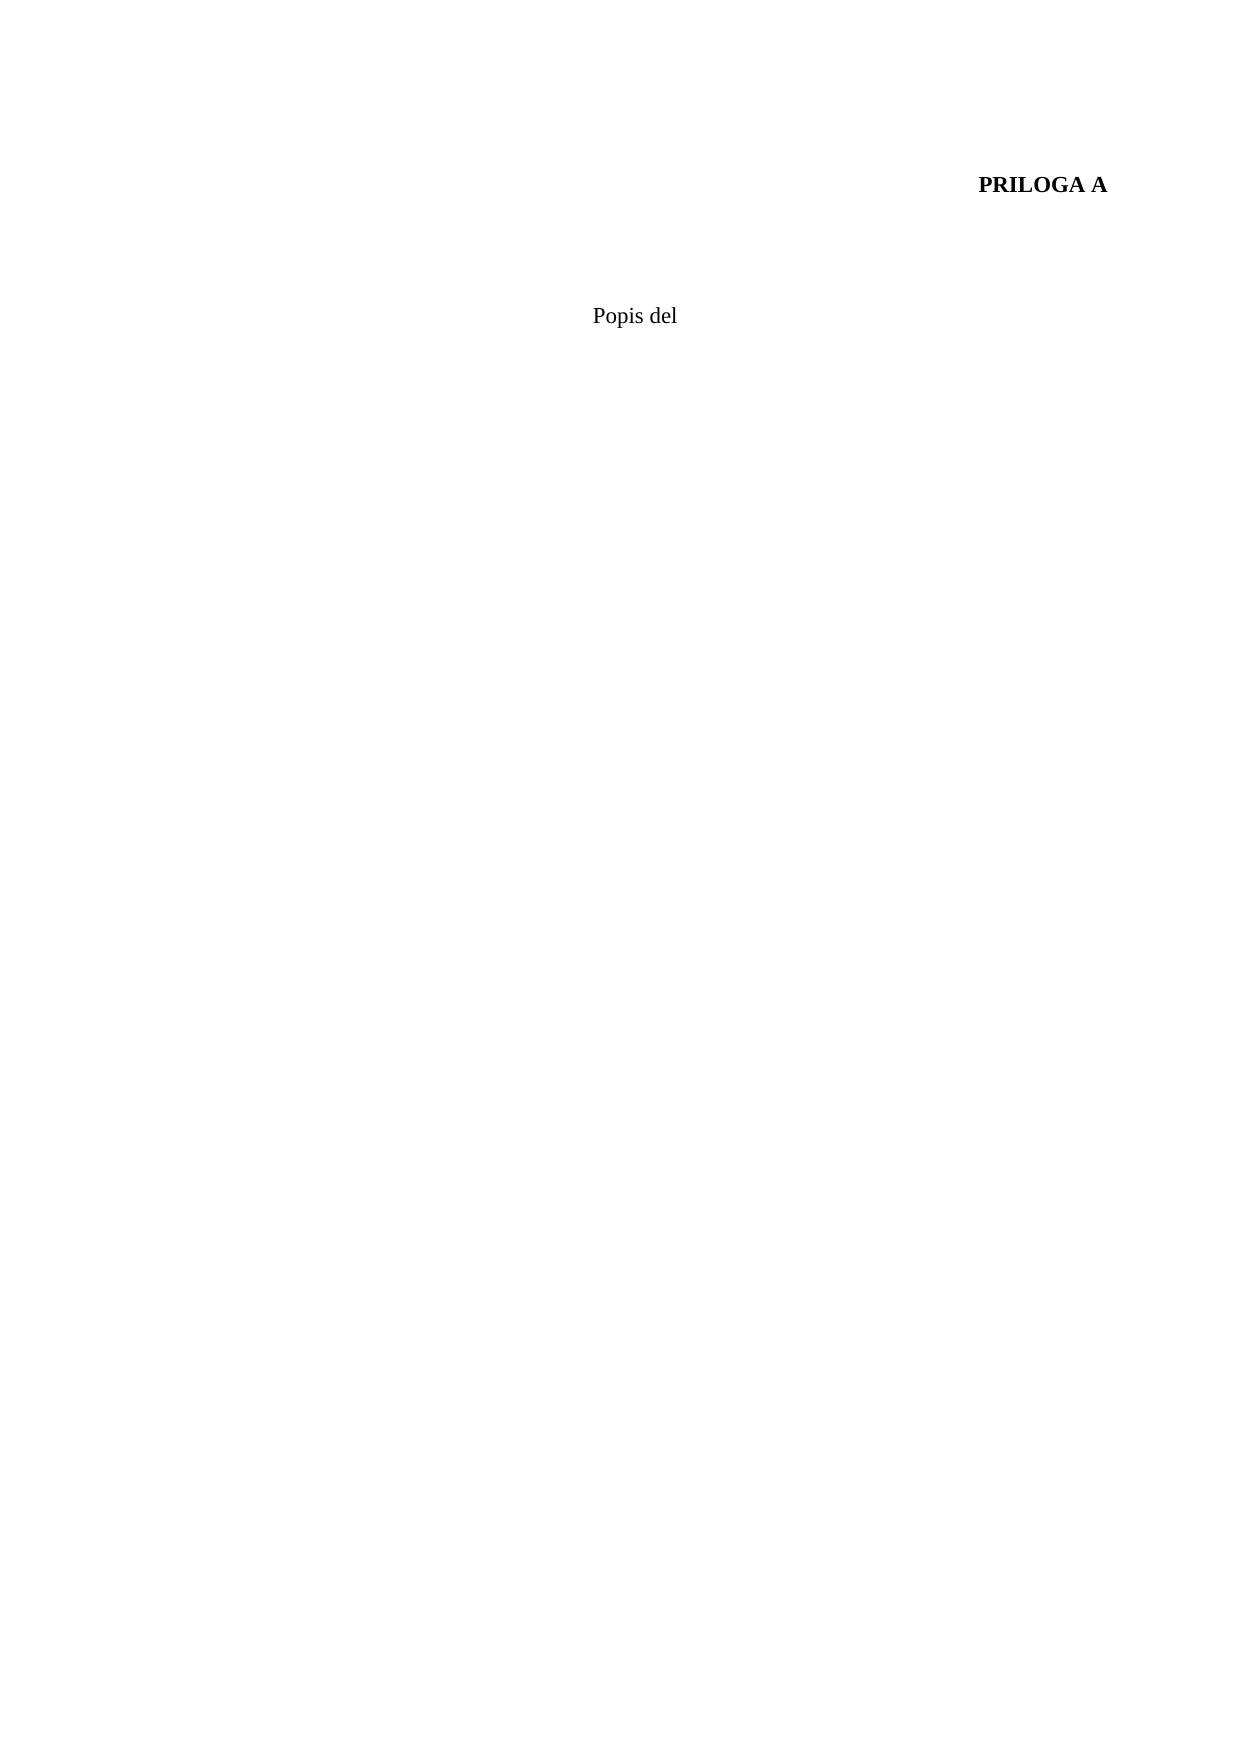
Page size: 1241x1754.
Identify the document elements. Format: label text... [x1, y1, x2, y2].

text PRILOGA A [44, 171, 1107, 197]
text Popis del [162, 303, 1107, 329]
